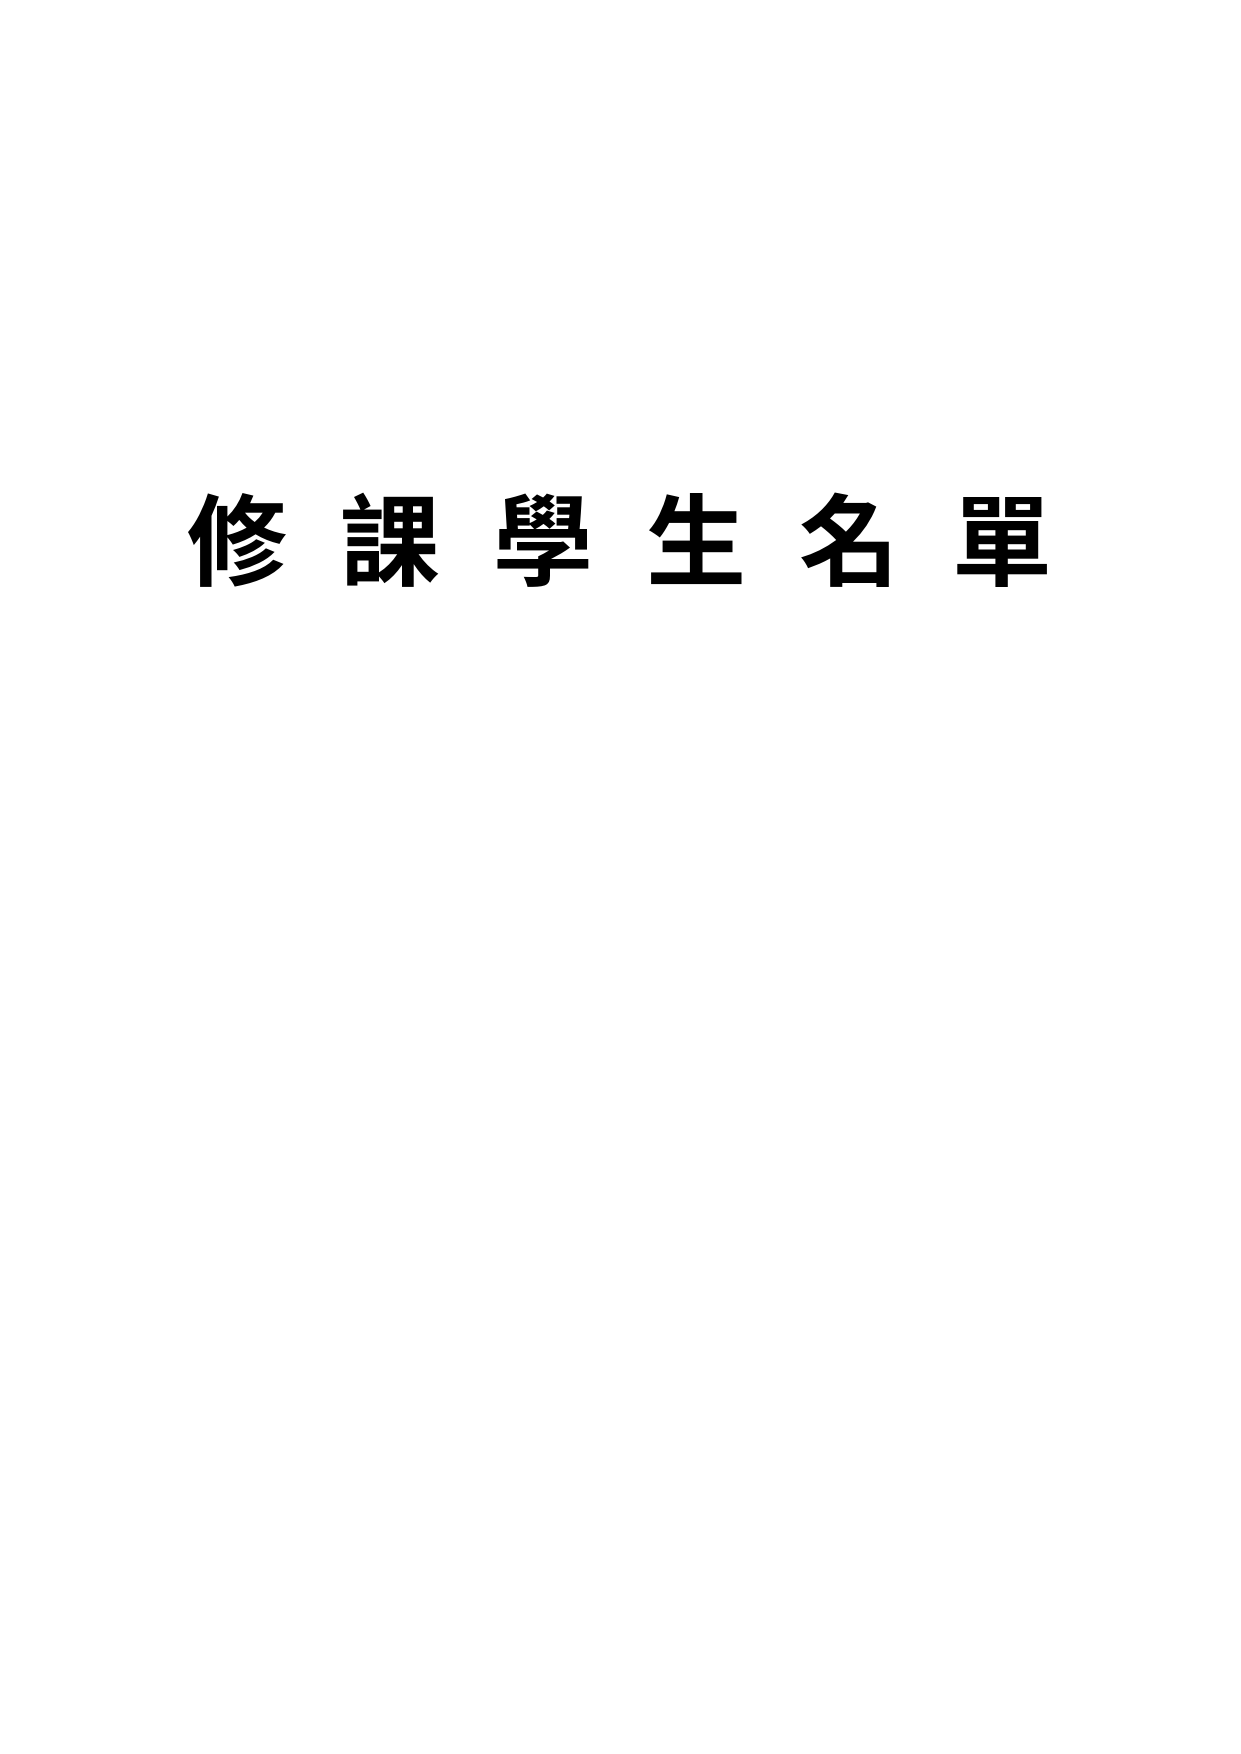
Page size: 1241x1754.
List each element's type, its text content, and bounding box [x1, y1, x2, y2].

text 修課學生名單 [187, 462, 1053, 607]
